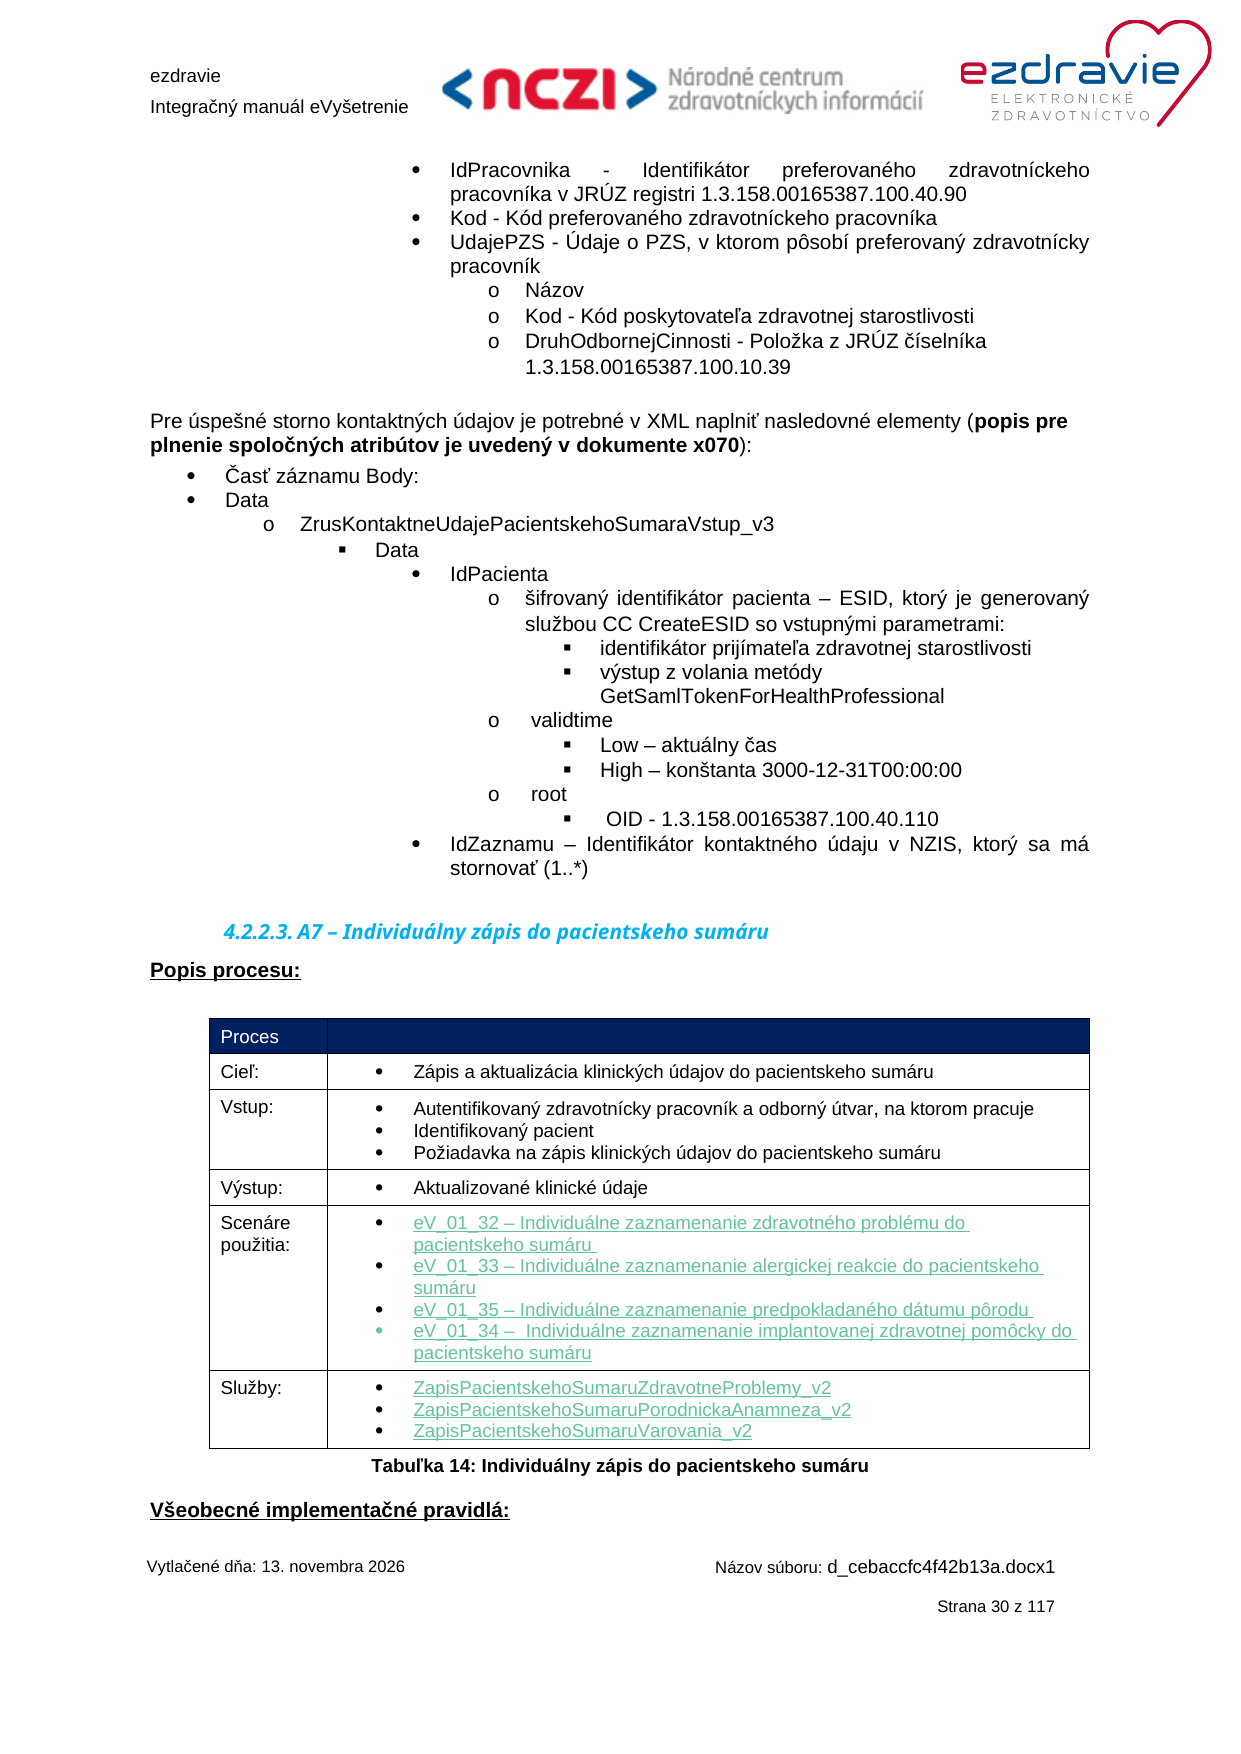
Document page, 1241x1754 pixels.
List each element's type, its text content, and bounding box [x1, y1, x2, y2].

table_cell ZapisPacientskehoSumaruZdravotneProblemy_v2 ZapisPacientskehoSumaruPorodnickaAnamneza_v2 ZapisPacientskehoSumaruVarovania_v2 [328, 1371, 1089, 1448]
list Data [187, 488, 1090, 512]
table_cell Služby: [210, 1371, 327, 1448]
list výstup z volania metódy GetSamlTokenForHealthProfessional [562, 659, 1090, 707]
list IdZaznamu – Identifikátor kontaktného údaju v NZIS, ktorý sa má stornovať (1..*) [412, 831, 1090, 879]
list High – konštanta 3000-12-31T00:00:00 [562, 757, 1090, 781]
picture [442, 67, 924, 114]
table_header [328, 1019, 1089, 1053]
table_header Proces [210, 1019, 327, 1053]
list root [487, 781, 1090, 807]
table_cell Autentifikovaný zdravotnícky pracovník a odborný útvar, na ktorom pracuje Identifikovaný pacient Požiadavka na zápis klinických údajov do pacientskeho sumáru [328, 1090, 1089, 1169]
list Kod - Kód poskytovateľa zdravotnej starostlivosti [487, 303, 1090, 329]
list Časť záznamu Body: [187, 463, 1090, 488]
list šifrovaný identifikátor pacienta – ESID, ktorý je generovaný službou CC CreateESID so vstupnými parametrami: [487, 586, 1090, 635]
list DruhOdbornejCinnosti - Položka z JRÚZ číselníka 1.3.158.00165387.100.10.39 [487, 329, 1090, 379]
subtitle A7 – Individuálny zápis do pacientskeho sumáru [224, 917, 1090, 945]
text Tabuľka 14: Individuálny zápis do pacientskeho sumáru [150, 1455, 1090, 1477]
list UdajePZS - Údaje o PZS, v ktorom pôsobí preferovaný zdravotnícky pracovník [412, 230, 1090, 278]
list Kod - Kód preferovaného zdravotníckeho pracovníka [412, 206, 1090, 230]
table_cell Vstup: [210, 1090, 327, 1169]
list Názov [487, 278, 1090, 303]
list IdPacienta [412, 562, 1090, 586]
table_cell Aktualizované klinické údaje [328, 1170, 1089, 1204]
table_cell Scenáre použitia: [210, 1206, 327, 1369]
table_cell Zápis a aktualizácia klinických údajov do pacientskeho sumáru [328, 1054, 1089, 1088]
table_cell Cieľ: [210, 1054, 327, 1088]
list validtime [487, 707, 1090, 733]
list Data [337, 537, 1090, 562]
list IdPracovnika - Identifikátor preferovaného zdravotníckeho pracovníka v JRÚZ registri 1.3.158.00165387.100.40.90 [412, 158, 1090, 206]
text Popis procesu: [150, 958, 1090, 982]
list ZrusKontaktneUdajePacientskehoSumaraVstup_v3 [262, 512, 1090, 537]
text Pre úspešné storno kontaktných údajov je potrebné v XML naplniť nasledovné elementy (popis pre plnenie spoločných atribútov je uvedený v dokumente x070): [150, 409, 1090, 457]
table_cell Výstup: [210, 1170, 327, 1204]
table_cell eV_01_32 – Individuálne zaznamenanie zdravotného problému do pacientskeho sumáru eV_01_33 – Individuálne zaznamenanie alergickej reakcie do pacientskeho sumáru eV_01_35 – Individuálne zaznamenanie predpokladaného dátumu pôrodu eV_01_34 – Individuálne zaznamenanie implantovanej zdravotnej pomôcky do pacientskeho sumáru [328, 1206, 1089, 1369]
list OID - 1.3.158.00165387.100.40.110 [562, 807, 1090, 831]
text Všeobecné implementačné pravidlá: [150, 1498, 1090, 1522]
list identifikátor prijímateľa zdravotnej starostlivosti [562, 635, 1090, 659]
list Low – aktuálny čas [562, 733, 1090, 757]
picture [961, 20, 1212, 127]
